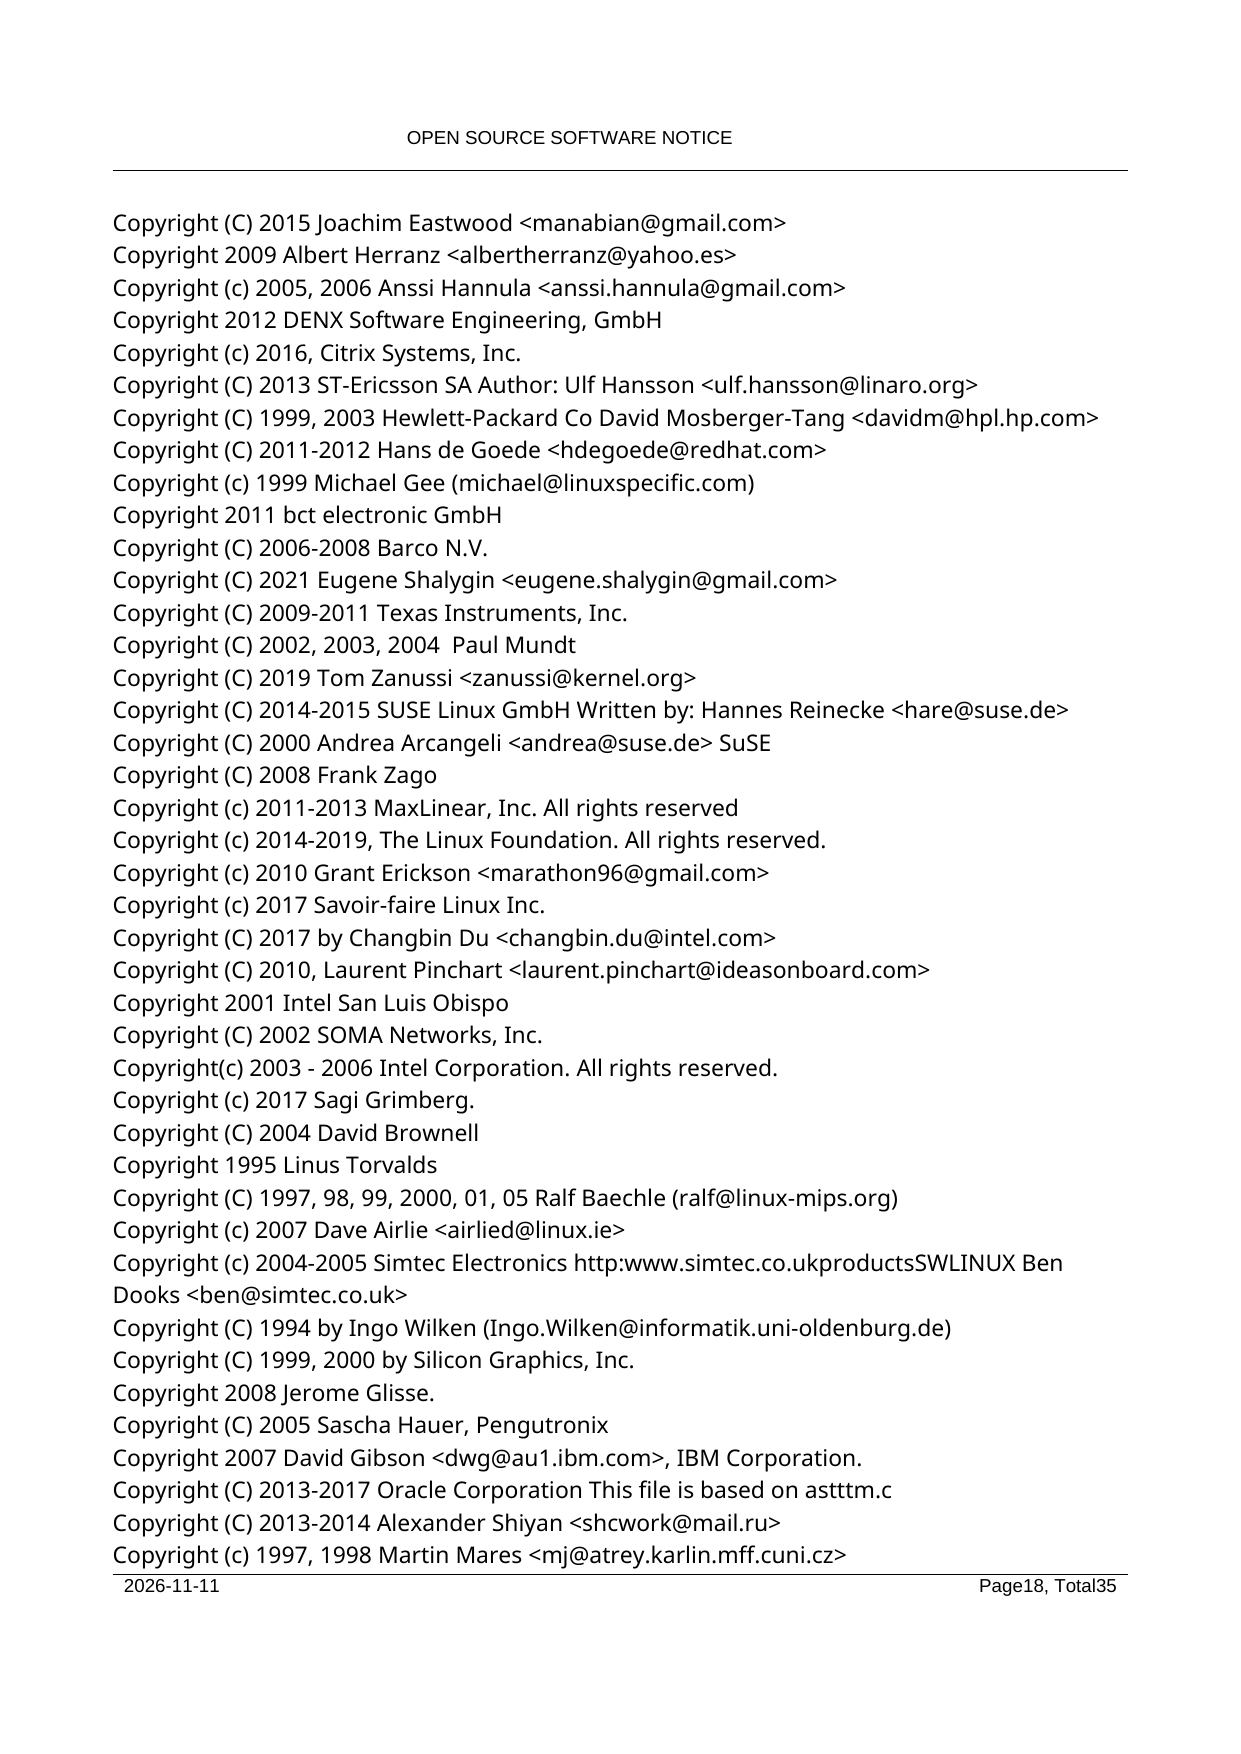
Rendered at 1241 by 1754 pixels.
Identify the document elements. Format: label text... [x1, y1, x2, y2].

text Copyright 2009 Albert Herranz <albertherranz@yahoo.es> [112, 239, 1128, 271]
text Copyright (c) 2004-2005 Simtec Electronics http:www.simtec.co.ukproductsSWLINUX Ben Dooks <ben@simtec.co.uk> [112, 1246, 1128, 1311]
text Copyright (C) 2004 David Brownell [112, 1116, 1128, 1149]
text Copyright 2001 Intel San Luis Obispo [112, 986, 1128, 1019]
text Copyright (C) 2010, Laurent Pinchart <laurent.pinchart@ideasonboard.com> [112, 954, 1128, 986]
text Copyright 1995 Linus Torvalds [112, 1149, 1128, 1181]
text Copyright (C) 2005 Sascha Hauer, Pengutronix [112, 1409, 1128, 1441]
text Copyright (c) 2011-2013 MaxLinear, Inc. All rights reserved [112, 791, 1128, 824]
text Copyright (c) 2014-2019, The Linux Foundation. All rights reserved. [112, 824, 1128, 856]
text Copyright (C) 2017 by Changbin Du <changbin.du@intel.com> [112, 921, 1128, 954]
text Copyright (C) 2008 Frank Zago [112, 759, 1128, 791]
text Copyright (C) 2000 Andrea Arcangeli <andrea@suse.de> SuSE [112, 726, 1128, 759]
text Copyright (c) 2017 Sagi Grimberg. [112, 1084, 1128, 1116]
text Copyright (c) 1997, 1998 Martin Mares <mj@atrey.karlin.mff.cuni.cz> [112, 1539, 1128, 1571]
text Copyright (C) 2002, 2003, 2004 Paul Mundt [112, 629, 1128, 661]
text Copyright 2012 DENX Software Engineering, GmbH [112, 304, 1128, 336]
text Copyright (C) 1994 by Ingo Wilken (Ingo.Wilken@informatik.uni-oldenburg.de) [112, 1311, 1128, 1344]
text Copyright (C) 2019 Tom Zanussi <zanussi@kernel.org> [112, 661, 1128, 694]
text Copyright (C) 2013-2014 Alexander Shiyan <shcwork@mail.ru> [112, 1506, 1128, 1539]
text Copyright (C) 2002 SOMA Networks, Inc. [112, 1019, 1128, 1051]
text Copyright (C) 1997, 98, 99, 2000, 01, 05 Ralf Baechle (ralf@linux-mips.org) [112, 1181, 1128, 1214]
text Copyright (c) 2005, 2006 Anssi Hannula <anssi.hannula@gmail.com> [112, 271, 1128, 304]
text Copyright (C) 2021 Eugene Shalygin <eugene.shalygin@gmail.com> [112, 564, 1128, 596]
text Copyright(c) 2003 - 2006 Intel Corporation. All rights reserved. [112, 1051, 1128, 1084]
text Copyright (c) 2017 Savoir-faire Linux Inc. [112, 889, 1128, 921]
text Copyright (c) 2010 Grant Erickson <marathon96@gmail.com> [112, 856, 1128, 889]
text Copyright (C) 1999, 2003 Hewlett-Packard Co David Mosberger-Tang <davidm@hpl.hp.com> [112, 401, 1128, 434]
text Copyright 2007 David Gibson <dwg@au1.ibm.com>, IBM Corporation. [112, 1441, 1128, 1474]
text Copyright (C) 2006-2008 Barco N.V. [112, 531, 1128, 564]
text Copyright (C) 2011-2012 Hans de Goede <hdegoede@redhat.com> [112, 434, 1128, 466]
text Copyright (c) 1999 Michael Gee (michael@linuxspecific.com) [112, 466, 1128, 499]
text Copyright (C) 2013-2017 Oracle Corporation This file is based on astttm.c [112, 1474, 1128, 1506]
text Copyright (c) 2007 Dave Airlie <airlied@linux.ie> [112, 1214, 1128, 1246]
text Copyright (C) 2014-2015 SUSE Linux GmbH Written by: Hannes Reinecke <hare@suse.de> [112, 694, 1128, 726]
text Copyright 2011 bct electronic GmbH [112, 499, 1128, 531]
text Copyright (C) 1999, 2000 by Silicon Graphics, Inc. [112, 1344, 1128, 1376]
text Copyright (C) 2015 Joachim Eastwood <manabian@gmail.com> [112, 206, 1128, 239]
text Copyright (C) 2013 ST-Ericsson SA Author: Ulf Hansson <ulf.hansson@linaro.org> [112, 369, 1128, 401]
text Copyright (c) 2016, Citrix Systems, Inc. [112, 336, 1128, 369]
text Copyright 2008 Jerome Glisse. [112, 1376, 1128, 1409]
text Copyright (C) 2009-2011 Texas Instruments, Inc. [112, 596, 1128, 629]
